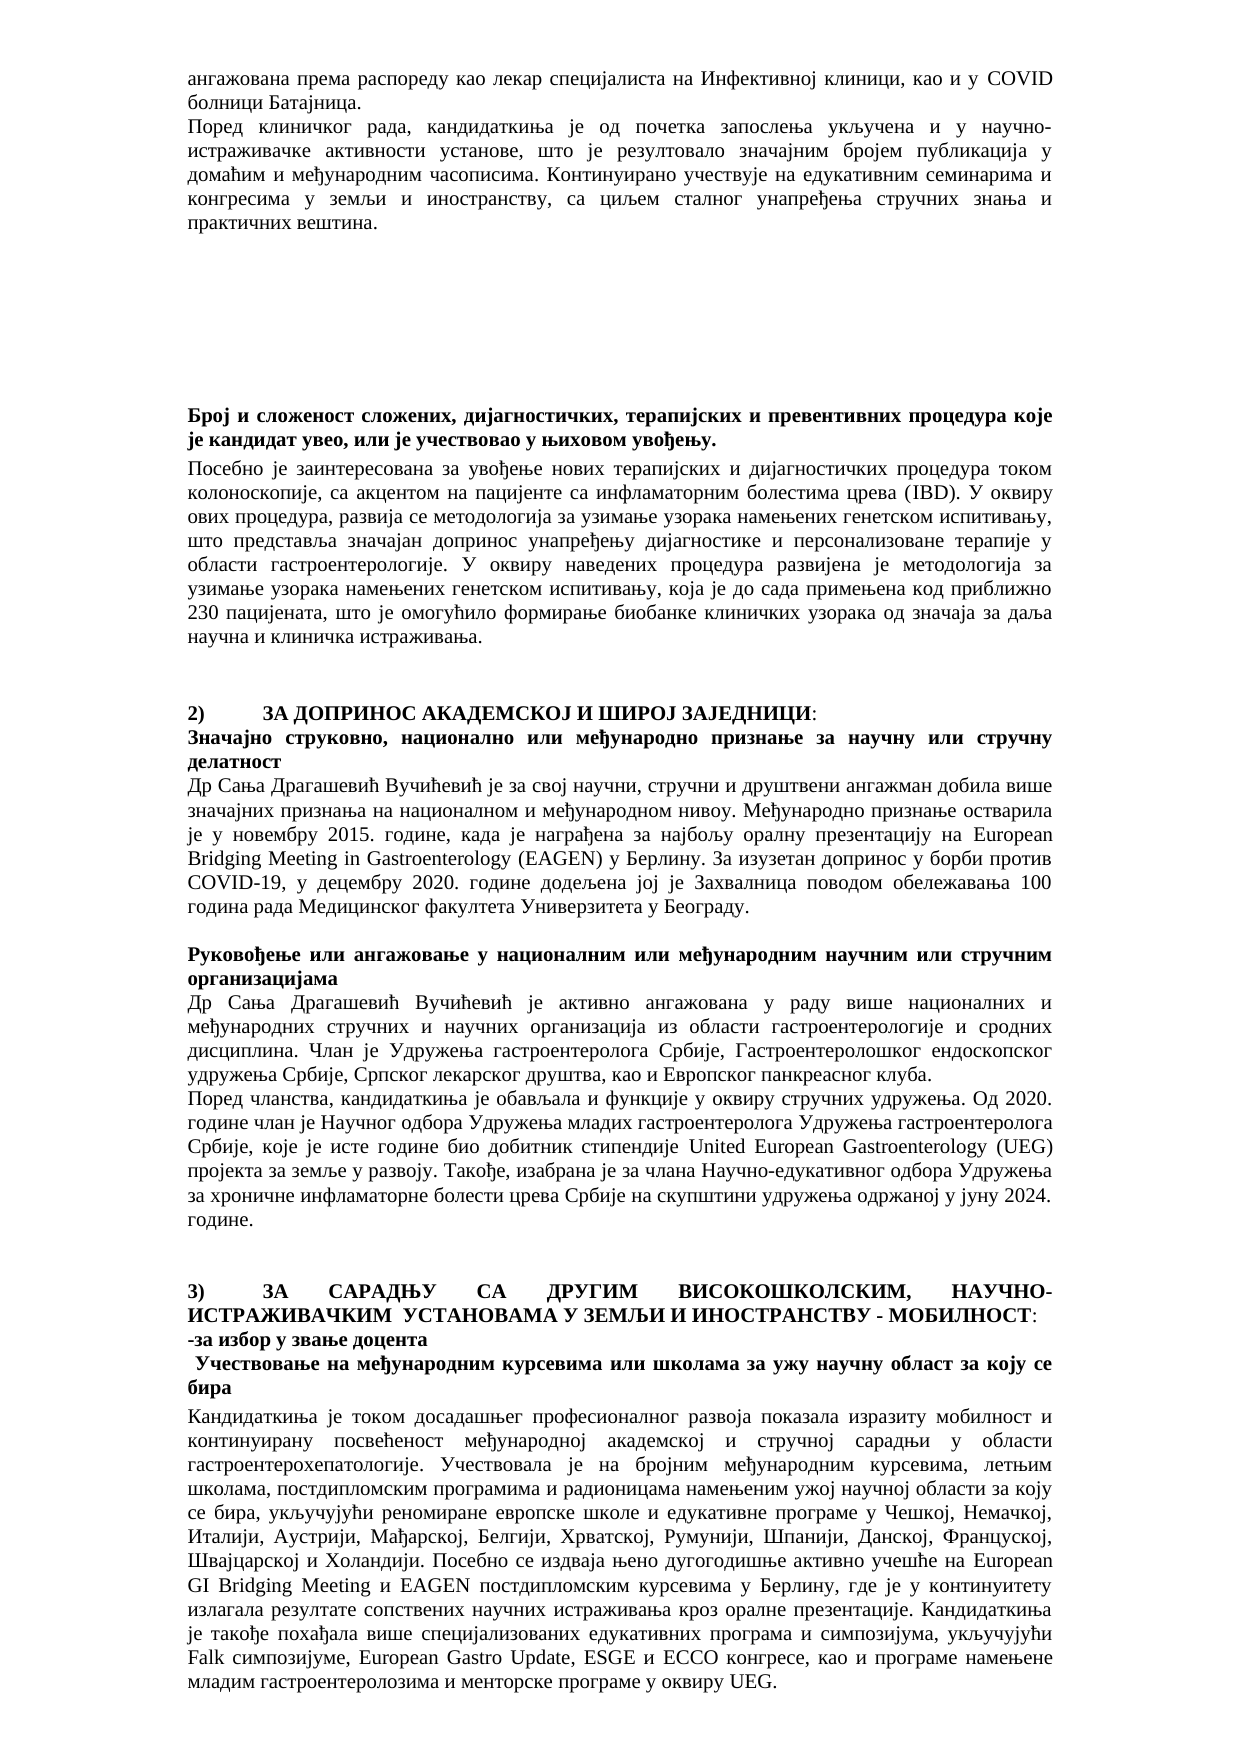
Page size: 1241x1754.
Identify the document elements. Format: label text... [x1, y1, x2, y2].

list Учествовање на међународним курсевима или школама за ужу научну област за коју се бира [187, 1351, 1053, 1399]
list Др Сања Драгашевић Вучићевић је за свој научни, стручни и друштвени ангажман добила више значајних признања на националном и међународном нивоу. Међународно признање остварила је у новембру 2015. године, када је награђена за најбољу оралну презентацију на European Bridging Meeting in Gastroenterology (EAGEN) у Берлину. За изузетан допринос у борби против COVID-19, у децембру 2020. године додељена јој је Захвалница поводом обележавања 100 година рада Медицинског факултета Универзитета у Београду. [187, 773, 1053, 918]
list Поред чланства, кандидаткиња је обављала и функције у оквиру стручних удружења. Од 2020. године члан је Научног одбора Удружења младих гастроентеролога Удружења гастроентеролога Србије, које је исте године био добитник стипендије United European Gastroenterology (UEG) пројекта за земље у развоју. Такође, изабрана је за члана Научно-едукативног одбора Удружења за хроничне инфламаторне болести црева Србије на скупштини удружења одржаној у јуну 2024. године. [187, 1086, 1053, 1231]
list Руковођење или ангажовање у националним или међународним научним или стручним организацијама [187, 942, 1053, 990]
list -за избор у звање доцента [187, 1327, 1053, 1351]
list Кандидаткиња је током досадашњег професионалног развоја показала изразиту мобилност и континуирану посвећеност међународној академској и стручној сарадњи у области гастроентерохепатологије. Учествовала је на бројним међународним курсевима, летњим школама, постдипломским програмима и радионицама намењеним ужој научној области за коју се бира, укључујући реномиране европске школе и едукативне програме у Чешкој, Немачкој, Италији, Аустрији, Мађарској, Белгији, Хрватској, Румунији, Шпанији, Данској, Француској, Швајцарској и Холандији. Посебно се издваја њено дугогодишње активно учешће на European GI Bridging Meeting и EAGEN постдипломским курсевима у Берлину, где је у континуитету излагала резултате сопствених научних истраживања кроз оралне презентације. Кандидаткиња је такође похађала више специјализованих едукативних програма и симпозијума, укључујући Falk симпозијуме, European Gastro Update, ESGE и ECCO конгресе, као и програме намењене младим гастроентеролозима и менторске програме у оквиру UEG. [187, 1404, 1053, 1693]
list Број и сложеност сложених, дијагностичких, терапијских и превентивних процедура које је кандидат увео, или је учествовао у њиховом увођењу. [187, 402, 1053, 451]
list Значајно струковно, национално или међународно признање за научну или стручну делатност [187, 725, 1053, 773]
list ЗА САРАДЊУ СА ДРУГИМ ВИСОКОШКОЛСКИМ, НАУЧНО-ИСТРАЖИВАЧКИМ УСТАНОВАМА У ЗЕМЉИ И ИНОСТРАНСТВУ - МОБИЛНОСТ: [187, 1279, 1053, 1327]
list Поред клиничког рада, кандидаткиња је од почетка запослења укључена и у научно-истраживачке активности установе, што је резултовало значајним бројем публикација у домаћим и међународним часописима. Континуирано учествује на едукативним семинарима и конгресима у земљи и иностранству, са циљем сталног унапређења стручних знања и практичних вештина. [187, 114, 1053, 234]
list Посебно je заинтересована за увођење нових терапијских и дијагностичких процедура током колоноскопије, са акцентом на пацијенте са инфламаторним болестима црева (IBD). У оквиру ових процедура, развија се методологија за узимање узорака намењених генетском испитивању, што представља значајан допринос унапређењу дијагностике и персонализоване терапије у области гастроентерологије. У оквиру наведених процедура развијена је методологија за узимање узорака намењених генетском испитивању, која је до сада примењена код приближно 230 пацијената, што је омогућило формирање биобанке клиничких узорака од значаја за даља научна и клиничка истраживања. [187, 456, 1053, 648]
list Др Сања Драгашевић Вучићевић је активно ангажована у раду више националних и међународних стручних и научних организација из области гастроентерологије и сродних дисциплина. Члан је Удружења гастроентеролога Србије, Гастроентеролошког ендоскопског удружења Србије, Српског лекарског друштва, као и Европског панкреасног клуба. [187, 990, 1053, 1086]
list ЗА ДОПРИНОС АКАДЕМСКОЈ И ШИРОЈ ЗАЈЕДНИЦИ: [187, 701, 1053, 725]
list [187, 66, 1053, 114]
